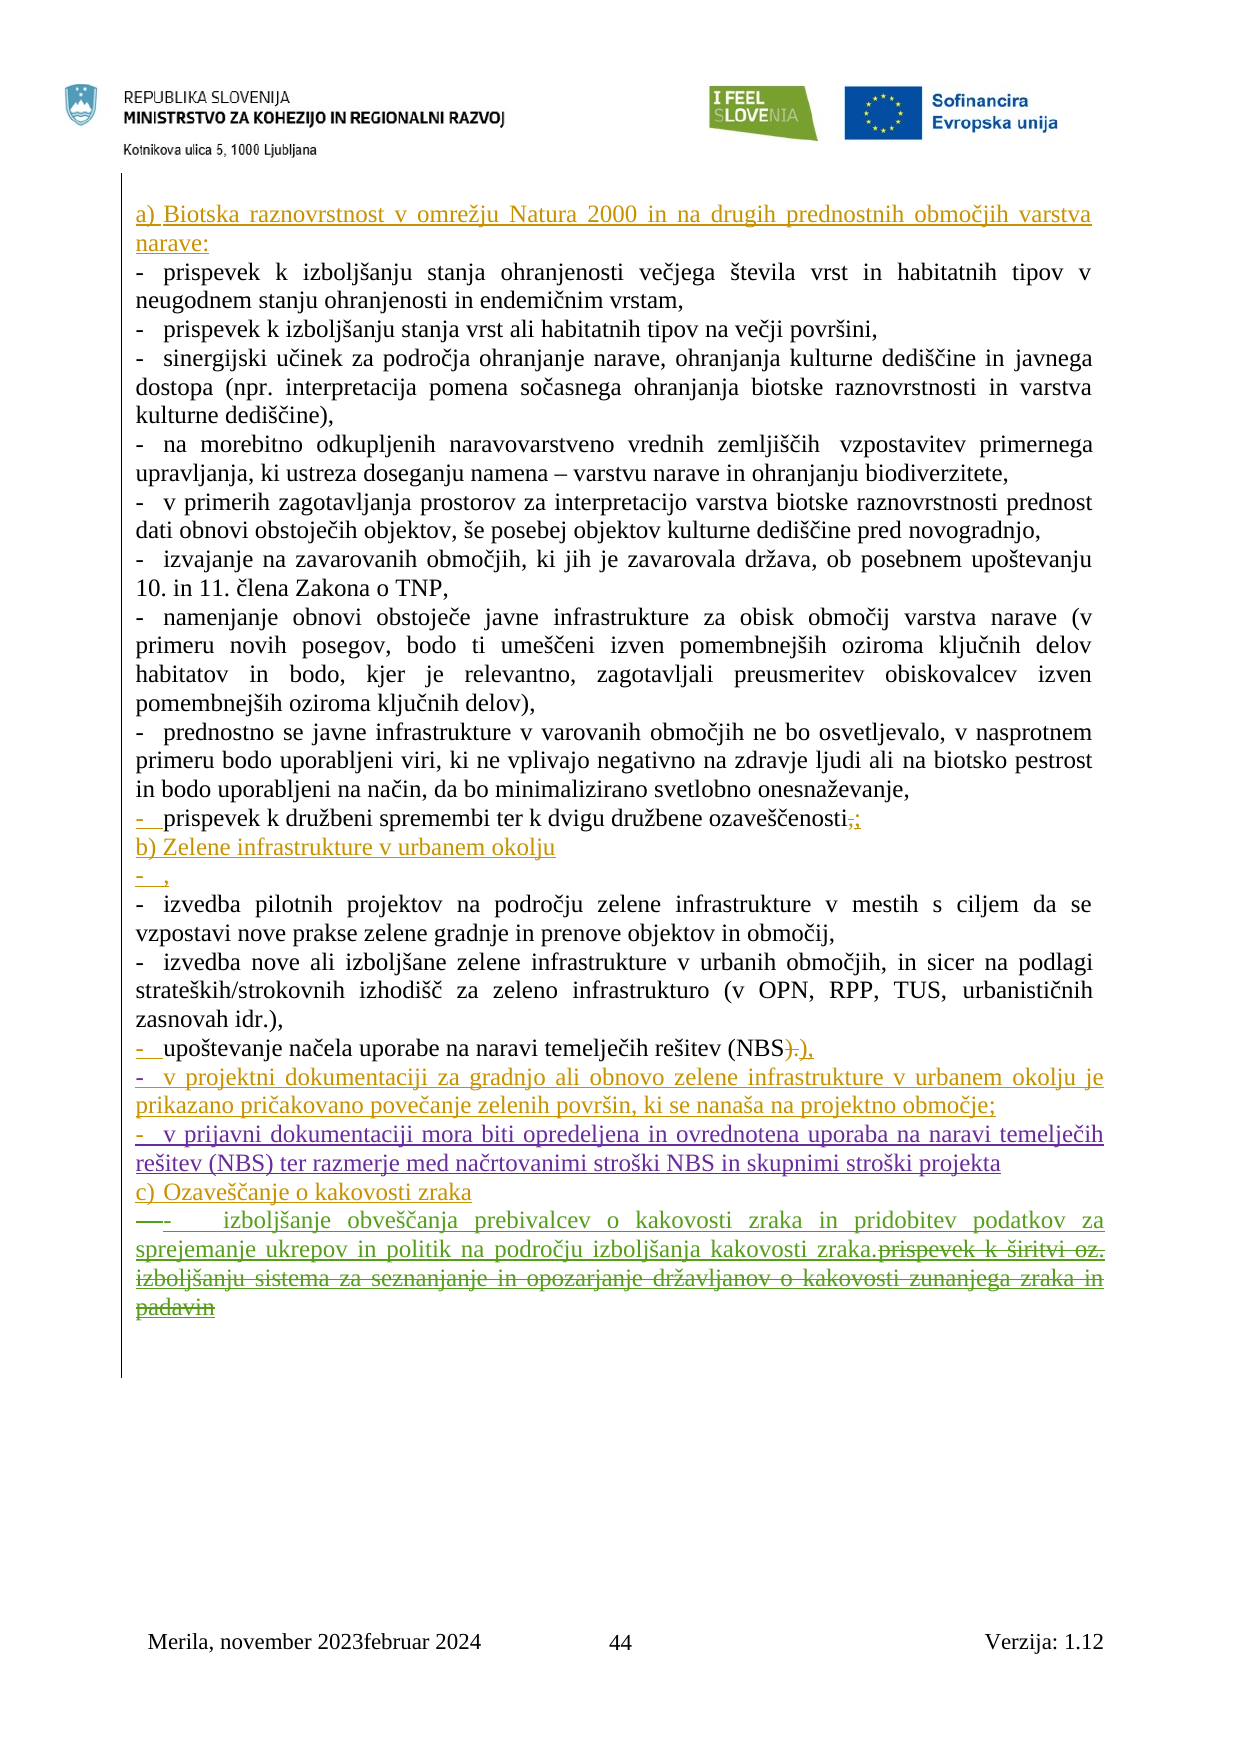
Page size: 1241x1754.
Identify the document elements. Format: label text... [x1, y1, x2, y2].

list prispevek k družbeni spremembi ter k dvigu družbene ozaveščenosti [135, 803, 1105, 832]
list prednostno se javne infrastrukture v varovanih območjih ne bo osvetljevalo, v nasprotnem primeru bodo uporabljeni viri, ki ne vplivajo negativno na zdravje ljudi ali na biotsko pestrost in bodo uporabljeni na način, da bo minimalizirano svetlobno onesnaževanje, [135, 717, 1093, 803]
list izvajanje na zavarovanih območjih, ki jih je zavarovala država, ob posebnem upoštevanju 10. in 11. člena Zakona o TNP, [135, 544, 1092, 602]
list namenjanje obnovi obstoječe javne infrastrukture za obisk območij varstva narave (v primeru novih posegov, bodo ti umeščeni izven pomembnejših oziroma ključnih delov habitatov in bodo, kjer je relevantno, zagotavljali preusmeritev obiskovalcev izven pomembnejših oziroma ključnih delov), [135, 602, 1093, 717]
list na morebitno odkupljenih naravovarstveno vrednih zemljiščih vzpostavitev primernega upravljanja, ki ustreza doseganju namena – varstvu narave in ohranjanju biodiverzitete, [135, 429, 1093, 487]
list sinergijski učinek za področja ohranjanje narave, ohranjanja kulturne dediščine in javnega dostopa (npr. interpretacija pomena sočasnega ohranjanja biotske raznovrstnosti in varstva kulturne dediščine), [135, 343, 1092, 429]
list izvedba pilotnih projektov na področju zelene infrastrukture v mestih s ciljem da se vzpostavi nove prakse zelene gradnje in prenove objektov in območij, [135, 889, 1093, 947]
list prispevek k izboljšanju stanja ohranjenosti večjega števila vrst in habitatnih tipov v neugodnem stanju ohranjenosti in endemičnim vrstam, [135, 257, 1093, 314]
list prispevek k izboljšanju stanja vrst ali habitatnih tipov na večji površini, [135, 314, 1105, 343]
picture [64, 84, 1058, 158]
list v primerih zagotavljanja prostorov za interpretacijo varstva biotske raznovrstnosti prednost dati obnovi obstoječih objektov, še posebej objektov kulturne dediščine pred novogradnjo, [135, 487, 1093, 544]
list upoštevanje načela uporabe na naravi temelječih rešitev (NBS [135, 1033, 1105, 1062]
list izvedba nove ali izboljšane zelene infrastrukture v urbanih območjih, in sicer na podlagi strateških/strokovnih izhodišč za zeleno infrastrukturo (v OPN, RPP, TUS, urbanističnih zasnovah idr.), [135, 947, 1093, 1033]
